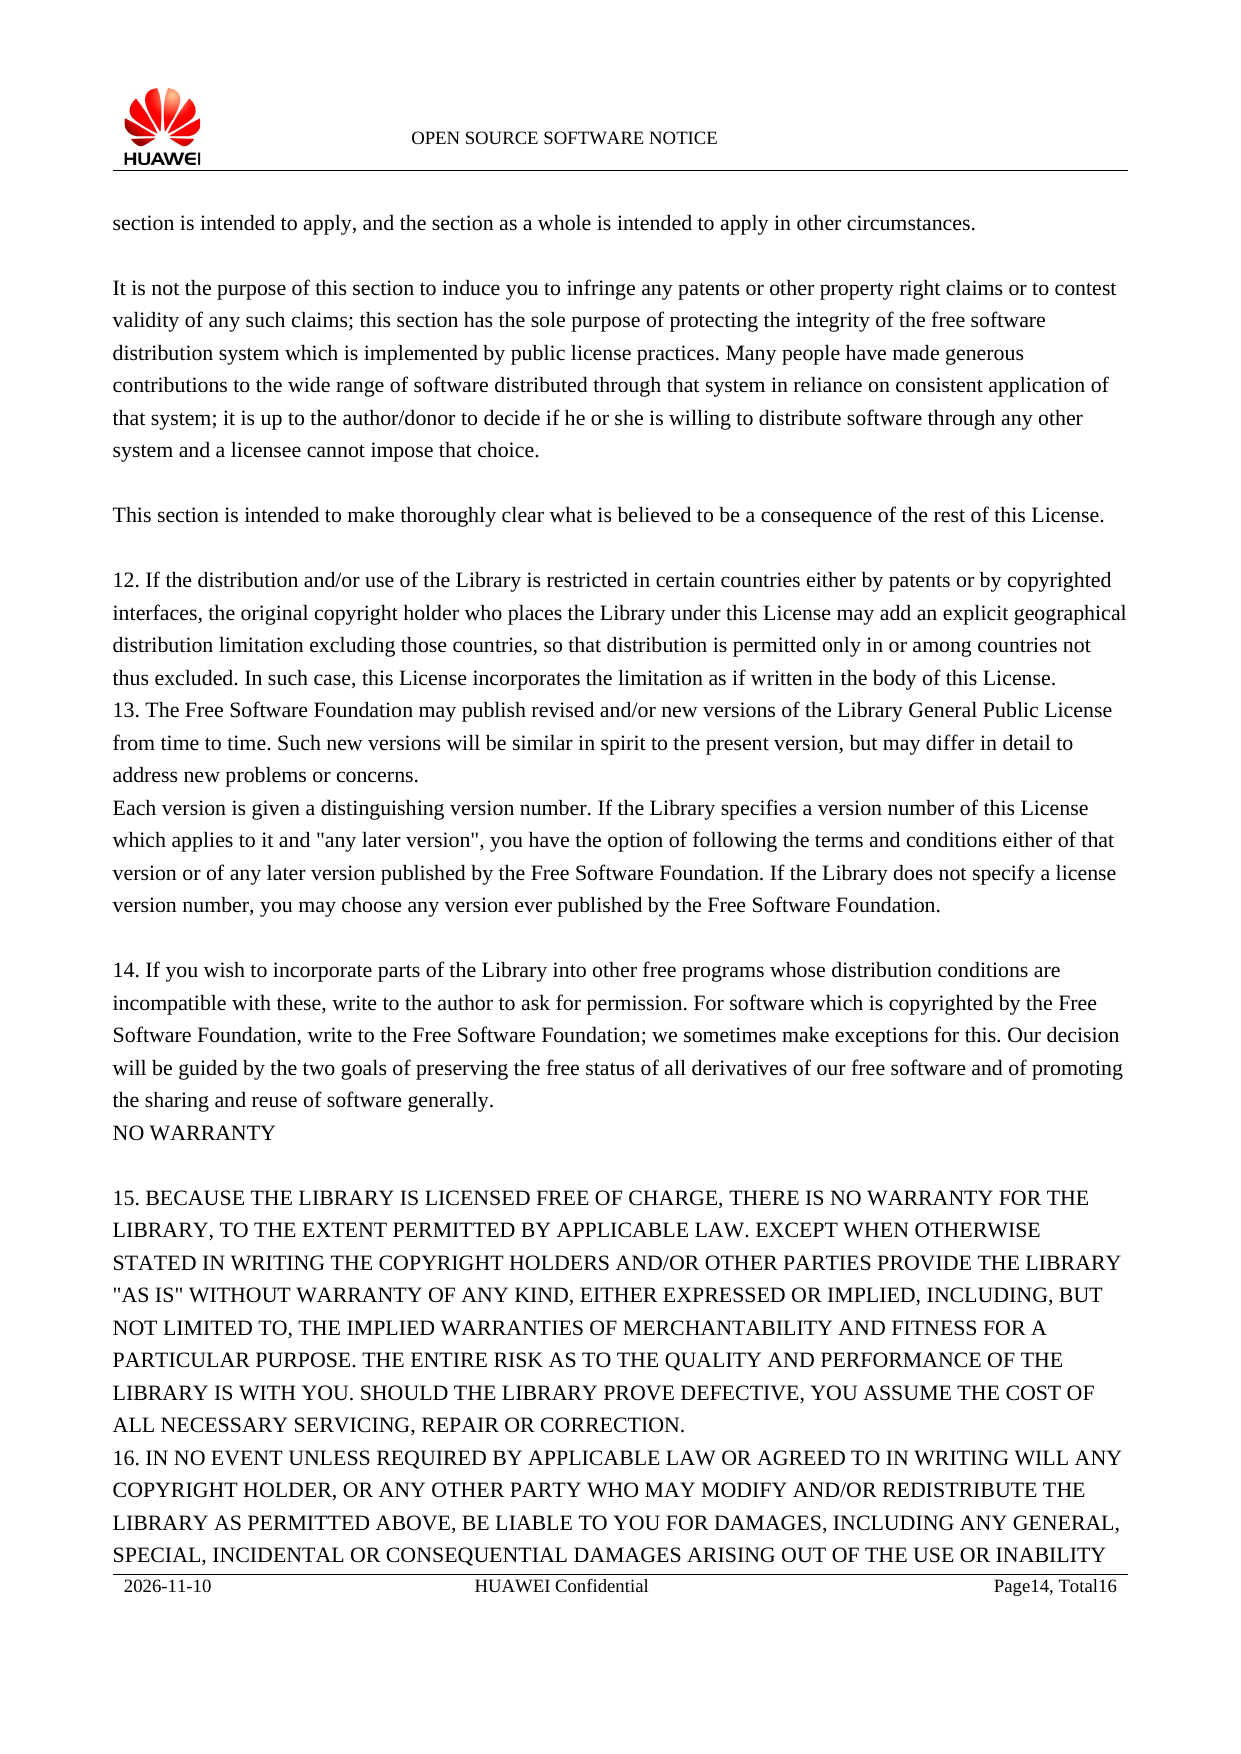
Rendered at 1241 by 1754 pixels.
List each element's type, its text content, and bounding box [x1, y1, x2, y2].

picture [124, 88, 201, 165]
